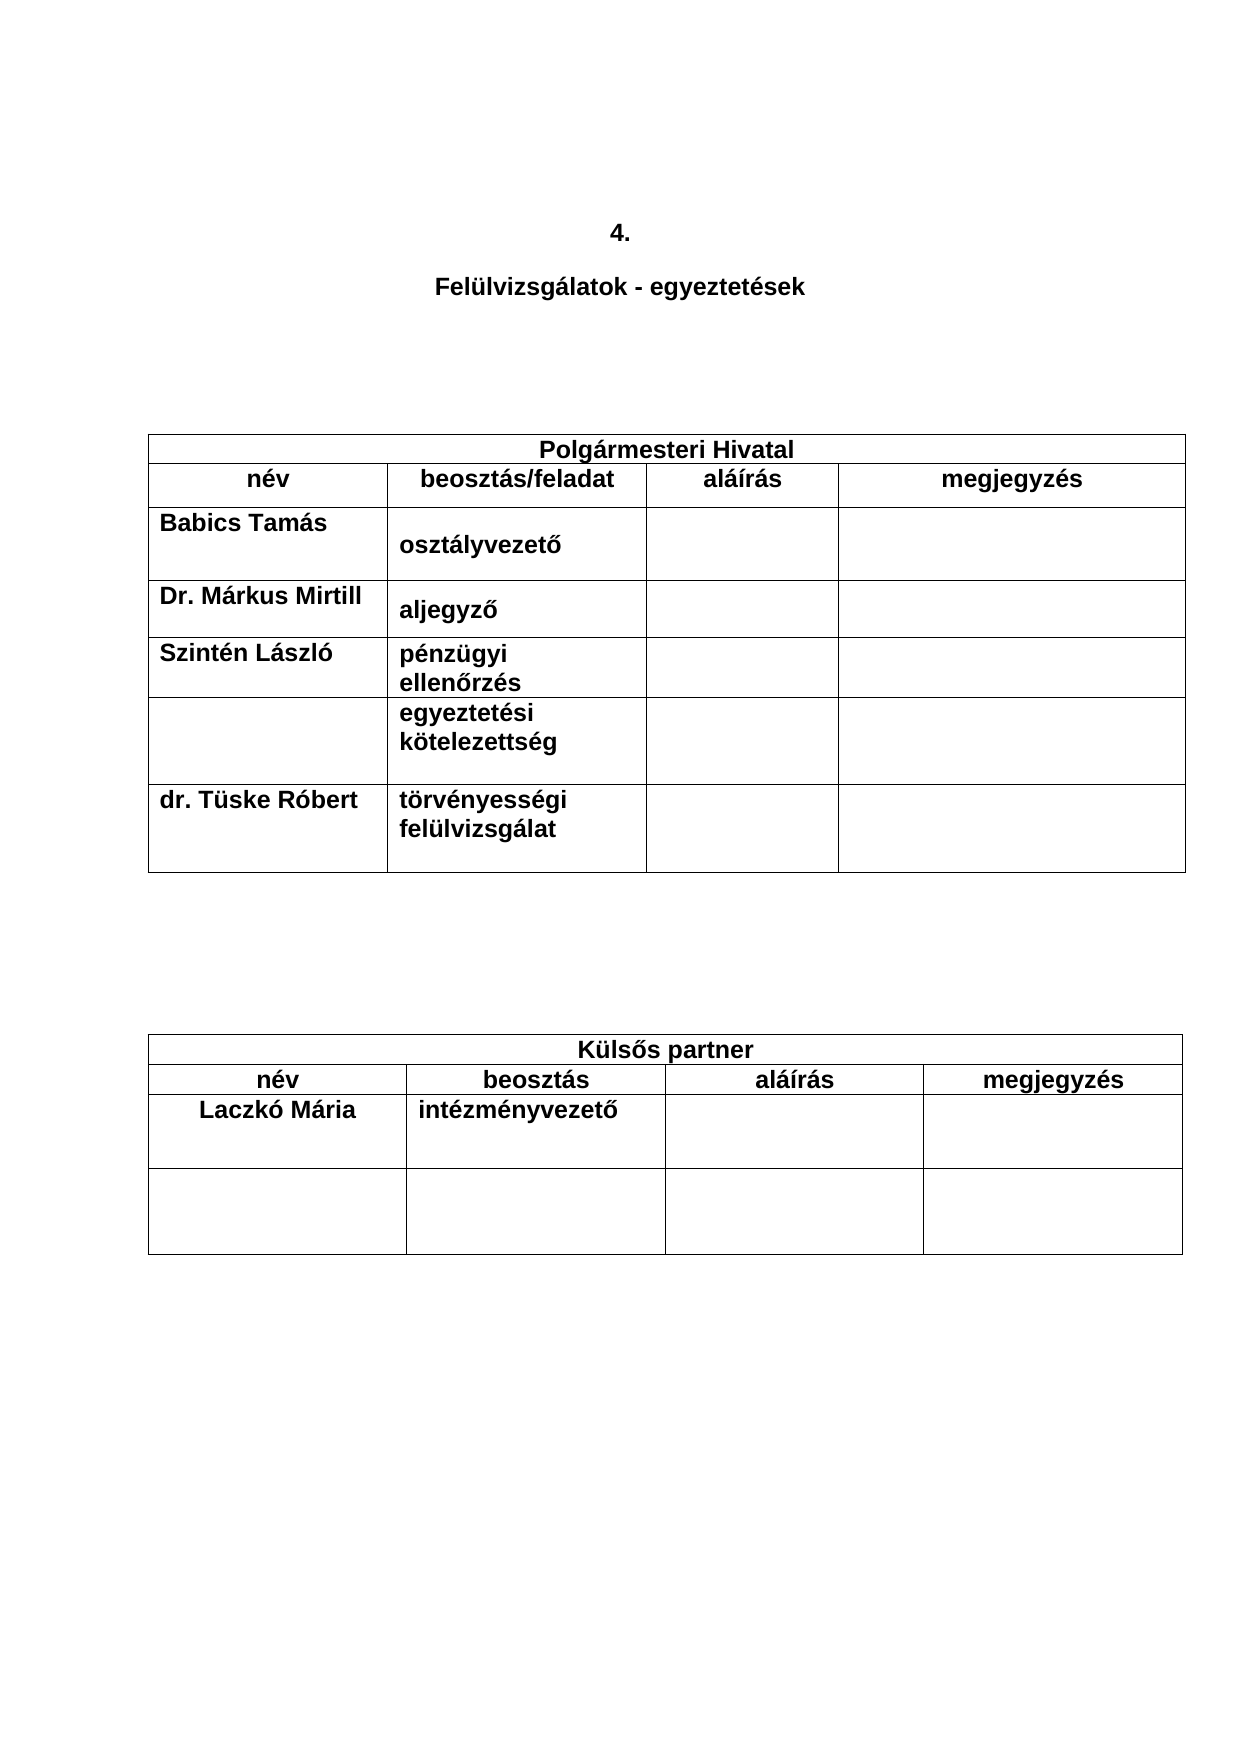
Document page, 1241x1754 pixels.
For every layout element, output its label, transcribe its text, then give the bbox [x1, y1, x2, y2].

table_cell beosztás/feladat [388, 464, 646, 507]
table_cell [149, 698, 387, 784]
table_cell dr. Tüske Róbert [149, 785, 387, 872]
table_cell [647, 581, 838, 637]
table_cell megjegyzés [924, 1065, 1182, 1094]
table_cell [407, 1169, 665, 1254]
table_cell megjegyzés [839, 464, 1185, 507]
table_header Polgármesteri Hivatal [149, 435, 1185, 463]
table_cell [149, 1169, 406, 1254]
table_cell Dr. Márkus Mirtill [149, 581, 387, 637]
text Felülvizsgálatok - egyeztetések [148, 272, 1093, 301]
table_cell beosztás [407, 1065, 665, 1094]
table_cell aláírás [666, 1065, 923, 1094]
table_cell [839, 698, 1185, 784]
table_cell [647, 698, 838, 784]
table_cell Laczkó Mária [149, 1095, 406, 1167]
table_cell [839, 785, 1185, 872]
table_cell törvényességi felülvizsgálat [388, 785, 646, 872]
table_cell [839, 581, 1185, 637]
table_header Külsős partner [149, 1035, 1182, 1064]
table_cell [666, 1095, 923, 1167]
table_cell pénzügyi ellenőrzés [388, 638, 646, 697]
table_cell osztályvezető [388, 508, 646, 580]
table_cell [839, 638, 1185, 697]
table_cell [666, 1169, 923, 1254]
table_cell név [149, 464, 387, 507]
table_cell [647, 638, 838, 697]
table_cell név [149, 1065, 406, 1094]
table_cell [924, 1095, 1182, 1167]
table_cell intézményvezető [407, 1095, 665, 1167]
table_cell egyeztetési kötelezettség [388, 698, 646, 784]
text 4. [148, 218, 1093, 247]
table_cell aláírás [647, 464, 838, 507]
table_cell [839, 508, 1185, 580]
table_cell aljegyző [388, 581, 646, 637]
table_cell [924, 1169, 1182, 1254]
table_cell [647, 508, 838, 580]
table_cell Szintén László [149, 638, 387, 697]
table_cell [647, 785, 838, 872]
table_cell Babics Tamás [149, 508, 387, 580]
